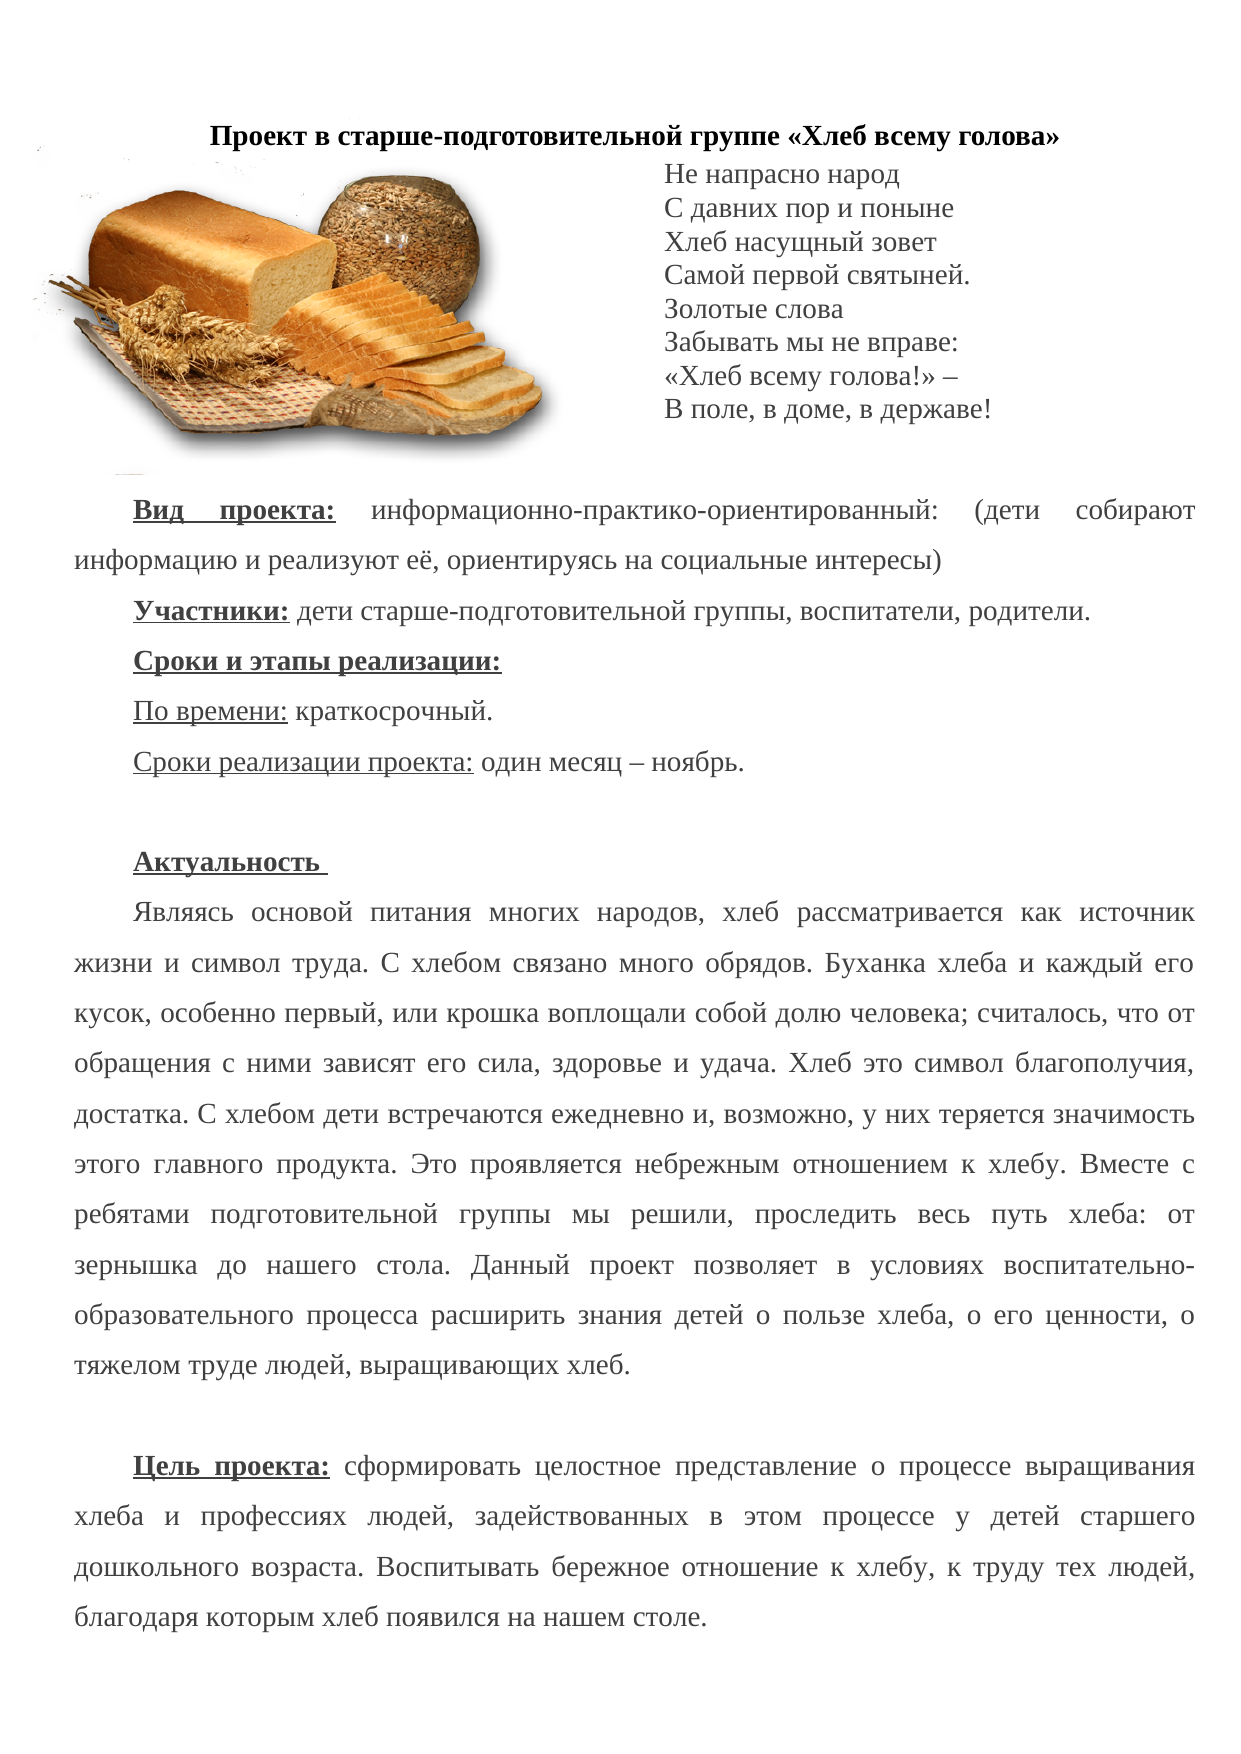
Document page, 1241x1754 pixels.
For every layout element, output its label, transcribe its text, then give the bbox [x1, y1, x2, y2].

text «Хлеб всему голова!» – [664, 358, 1196, 391]
text Цель проекта: сформировать целостное представление о процессе выращивания хлеба и профессиях людей, задействованных в этом процессе у детей старшего дошкольного возраста. Воспитывать бережное отношение к хлебу, к труду тех людей, благодаря которым хлеб появился на нашем столе. [74, 1448, 1196, 1632]
text Самой первой святыней. [664, 257, 1196, 291]
picture [32, 152, 567, 475]
text Проект в старше-подготовительной группе «Хлеб всему голова» [15, 118, 1196, 152]
text Не напрасно народ [664, 157, 1196, 190]
text Сроки и этапы реализации: [74, 643, 1196, 677]
text Являясь основой питания многих народов, хлеб рассматривается как источник жизни и символ труда. С хлебом связано много обрядов. Буханка хлеба и каждый его кусок, особенно первый, или крошка воплощали собой долю человека; считалось, что от обращения с ними зависят его сила, здоровье и удача. Хлеб это символ благополучия, достатка. С хлебом дети встречаются ежедневно и, возможно, у них теряется значимость этого главного продукта. Это проявляется небрежным отношением к хлебу. Вместе с ребятами подготовительной группы мы решили, проследить весь путь хлеба: от зернышка до нашего стола. Данный проект позволяет в условиях воспитательно-образовательного процесса расширить знания детей о пользе хлеба, о его ценности, о тяжелом труде людей, выращивающих хлеб. [74, 894, 1196, 1381]
text Сроки реализации проекта: один месяц – ноябрь. [74, 744, 1196, 777]
text В поле, в доме, в державе! [664, 391, 1196, 425]
text Золотые слова [664, 291, 1196, 324]
text Актуальность [74, 844, 1196, 878]
text Хлеб насущный зовет [664, 224, 1196, 257]
text Участники: дети старше-подготовительной группы, воспитатели, родители. [74, 593, 1196, 626]
text По времени: краткосрочный. [74, 693, 1196, 727]
text Вид проекта: информационно-практико-ориентированный: (дети собирают информацию и реализуют её, ориентируясь на социальные интересы) [74, 492, 1196, 576]
text С давних пор и поныне [664, 190, 1196, 224]
text Забывать мы не вправе: [664, 324, 1196, 358]
